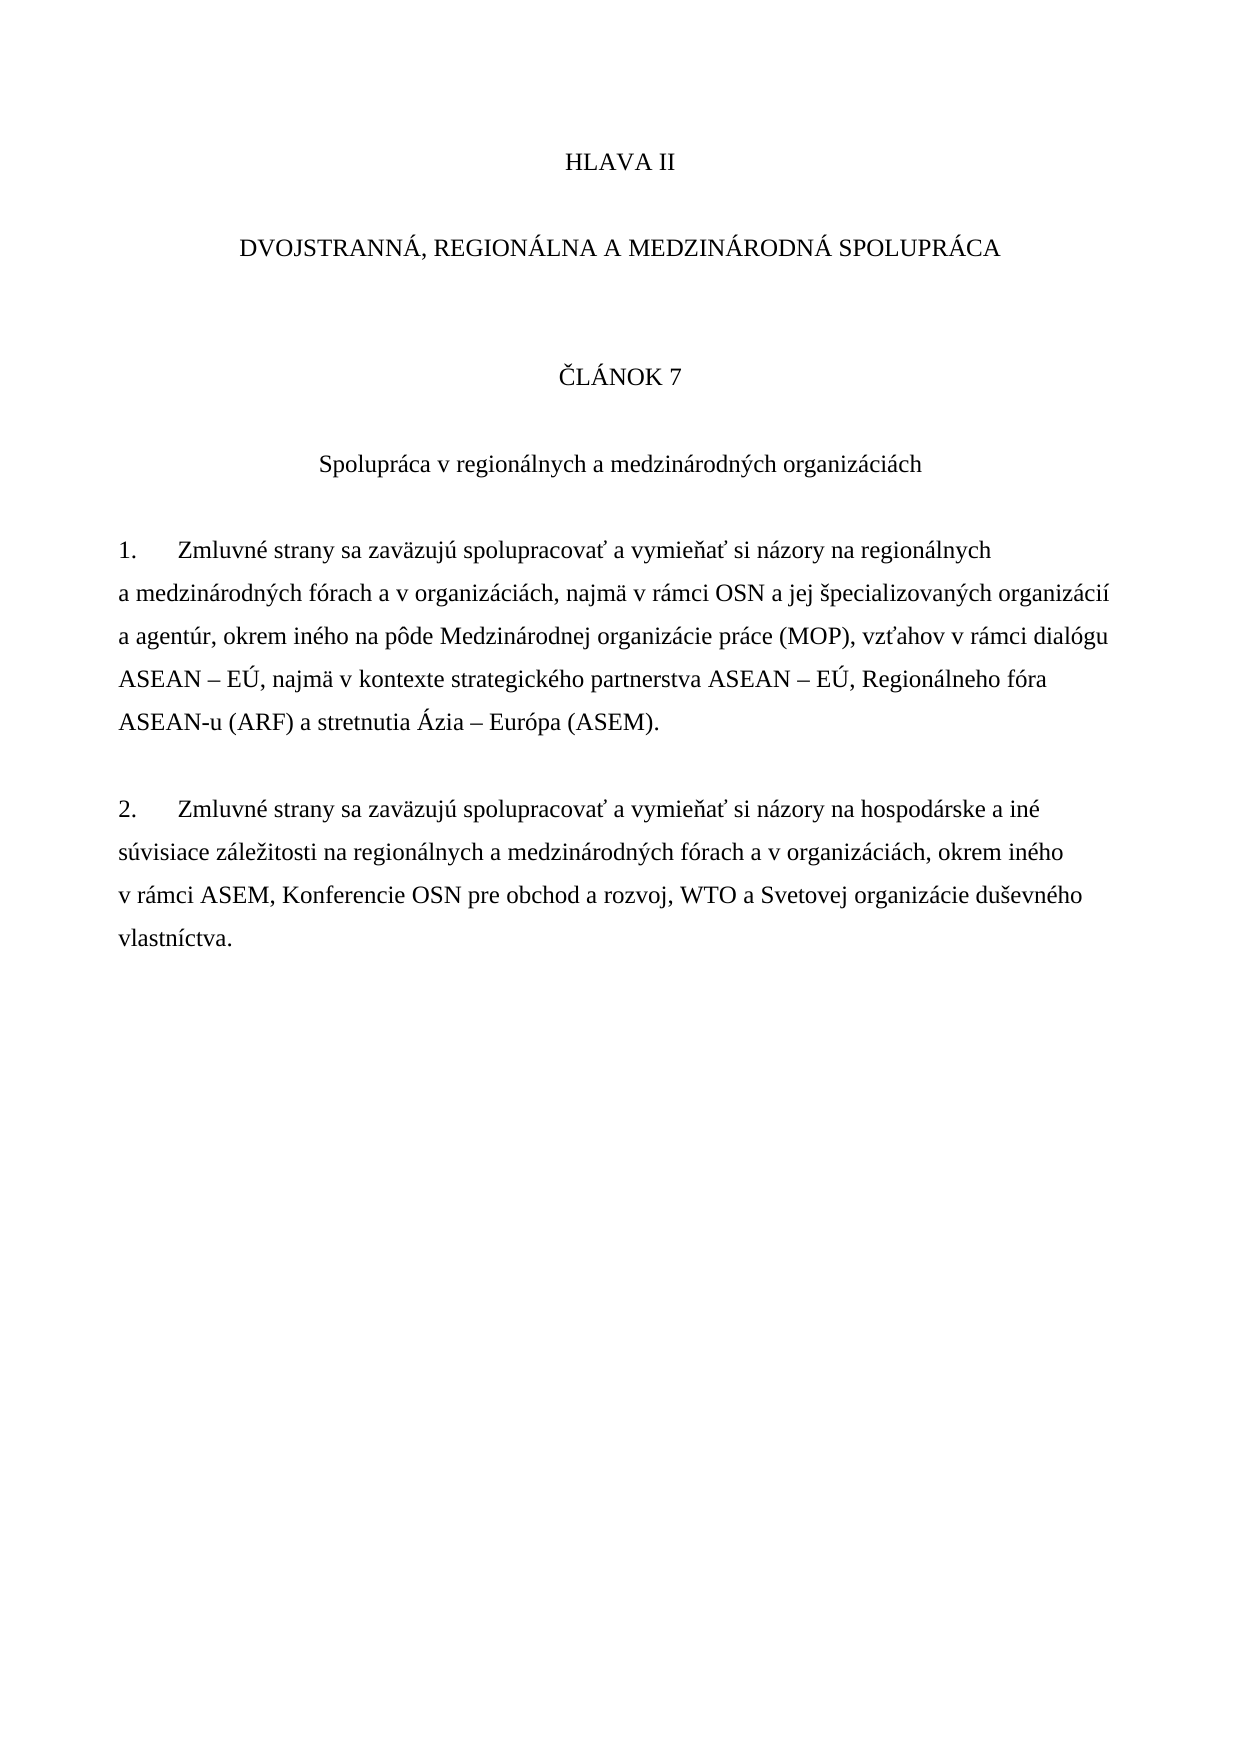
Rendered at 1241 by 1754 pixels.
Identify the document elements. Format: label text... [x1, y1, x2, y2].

text HLAVA II [118, 147, 1122, 176]
text 2. Zmluvné strany sa zaväzujú spolupracovať a vymieňať si názory na hospodárske a iné súvisiace záležitosti na regionálnych a medzinárodných fórach a v organizáciách, okrem iného v rámci ASEM, Konferencie OSN pre obchod a rozvoj, WTO a Svetovej organizácie duševného vlastníctva. [118, 794, 1122, 952]
text ČLÁNOK 7 [118, 362, 1122, 391]
text 1. Zmluvné strany sa zaväzujú spolupracovať a vymieňať si názory na regionálnych a medzinárodných fórach a v organizáciách, najmä v rámci OSN a jej špecializovaných organizácií a agentúr, okrem iného na pôde Medzinárodnej organizácie práce (MOP), vzťahov v rámci dialógu ASEAN – EÚ, najmä v kontexte strategického partnerstva ASEAN – EÚ, Regionálneho fóra ASEAN-u (ARF) a stretnutia Ázia – Európa (ASEM). [118, 535, 1122, 736]
text Spolupráca v regionálnych a medzinárodných organizáciách [118, 449, 1122, 477]
text DVOJSTRANNÁ, REGIONÁLNA A MEDZINÁRODNÁ SPOLUPRÁCA [118, 233, 1122, 262]
